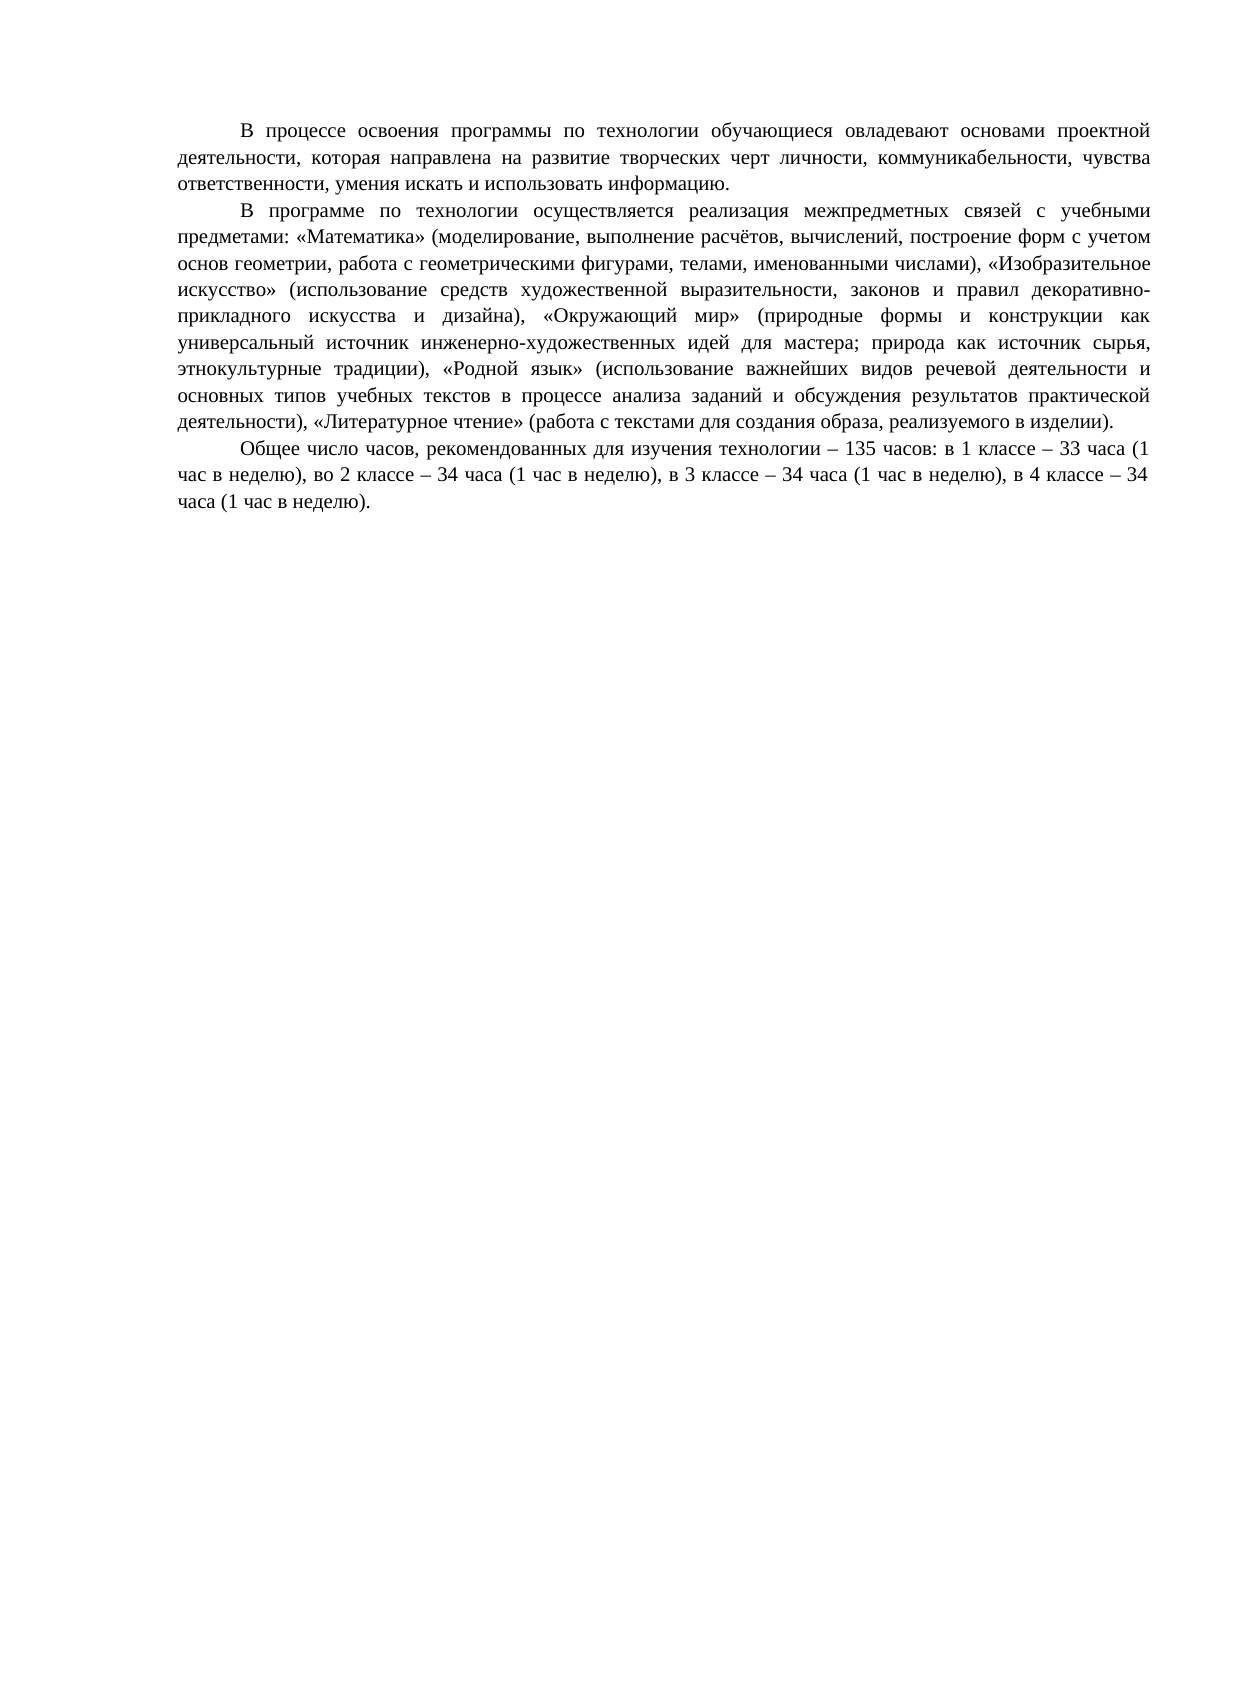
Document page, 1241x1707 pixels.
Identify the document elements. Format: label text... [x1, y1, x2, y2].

text В программе по технологии осуществляется реализация межпредметных связей с учебными предметами: «Математика» (моделирование, выполнение расчётов, вычислений, построение форм с учетом основ геометрии, работа с геометрическими фигурами, телами, именованными числами), «Изобразительное искусство» (использование средств художественной выразительности, законов и правил декоративно-прикладного искусства и дизайна), «Окружающий мир» (природные формы и конструкции как универсальный источник инженерно-художественных идей для мастера; природа как источник сырья, этнокультурные традиции), «Родной язык» (использование важнейших видов речевой деятельности и основных типов учебных текстов в процессе анализа заданий и обсуждения результатов практической деятельности), «Литературное чтение» (работа с текстами для создания образа, реализуемого в изделии). [177, 197, 1152, 433]
text В процессе освоения программы по технологии обучающиеся овладевают основами проектной деятельности, которая направлена на развитие творческих черт личности, коммуникабельности, чувства ответственности, умения искать и использовать информацию. [177, 118, 1152, 195]
text ‌Общее число часов, рекомендованных для изучения технологии – 135 часов: в 1 классе – 33 часа (1 час в неделю), во 2 классе – 34 часа (1 час в неделю), в 3 классе – 34 часа (1 час в неделю), в 4 классе – 34 часа (1 час в неделю).‌‌ [177, 436, 1152, 513]
